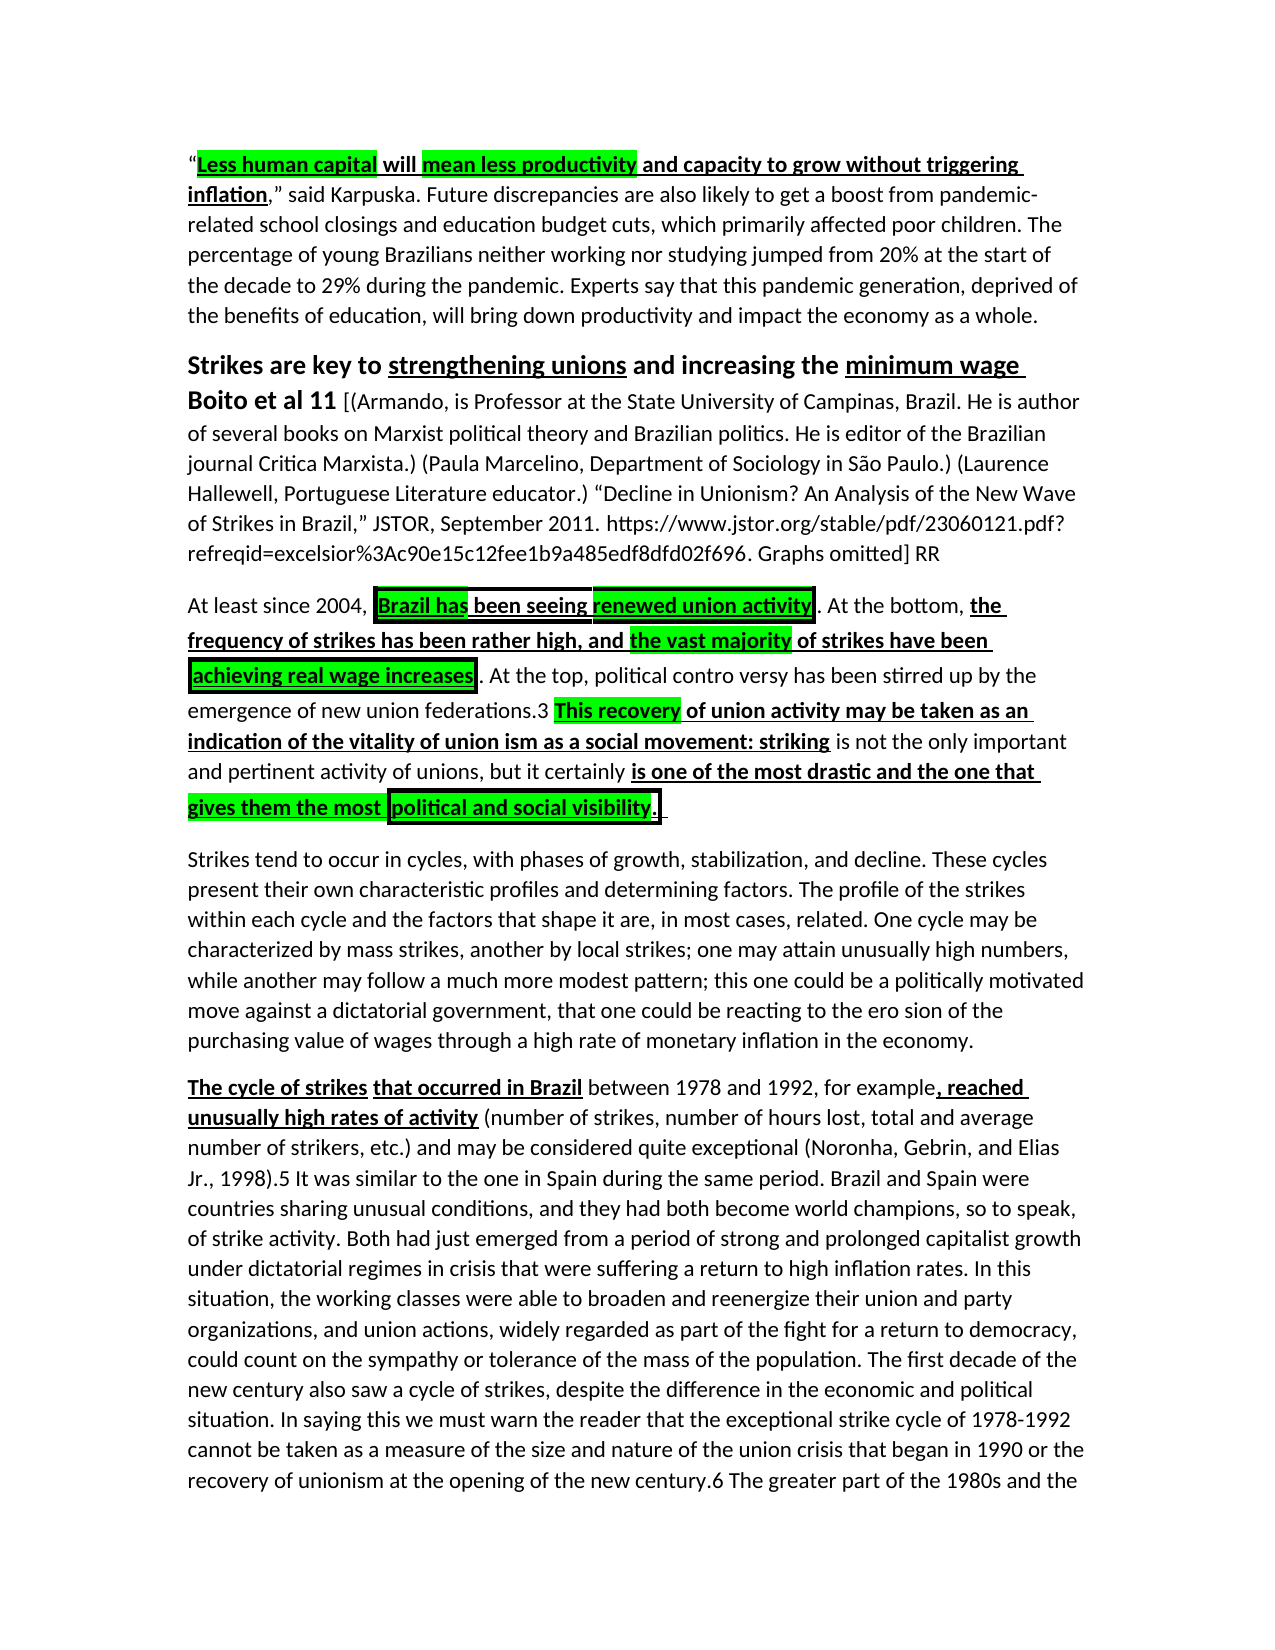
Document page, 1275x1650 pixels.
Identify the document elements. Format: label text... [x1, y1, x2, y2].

text “Less human capital will mean less productivity and capacity to grow without triggering inflation,” said Karpuska. Future discrepancies are also likely to get a boost from pandemic-related school closings and education budget cuts, which primarily affected poor children. The percentage of young Brazilians neither working nor studying jumped from 20% at the start of the decade to 29% during the pandemic. Experts say that this pandemic generation, deprived of the benefits of education, will bring down productivity and impact the economy as a whole. [187, 150, 1087, 329]
text Boito et al 11 [(Armando, is Professor at the State University of Campinas, Brazil. He is author of several books on Marxist political theory and Brazilian politics. He is editor of the Brazilian journal Critica Marxista.) (Paula Marcelino, Department of Sociology in São Paulo.) (Laurence Hallewell, Portuguese Literature educator.) “Decline in Unionism? An Analysis of the New Wave of Strikes in Brazil,” JSTOR, September 2011. https://www.jstor.org/stable/pdf/23060121.pdf?refreqid=excelsior%3Ac90e15c12fee1b9a485edf8dfd02f696. Graphs omitted] RR [187, 383, 1087, 568]
text At least since 2004, Brazil has been seeing renewed union activity. At the bottom, the frequency of strikes has been rather high, and the vast majority of strikes have been achieving real wage increases. At the top, political contro versy has been stirred up by the emergence of new union federations.3 This recovery of union activity may be taken as an indication of the vitality of union ism as a social movement: striking is not the only important and pertinent activity of unions, but it certainly is one of the most drastic and the one that gives them the most political and social visibility. [187, 586, 1087, 825]
text Strikes tend to occur in cycles, with phases of growth, stabilization, and decline. These cycles present their own characteristic profiles and determining factors. The profile of the strikes within each cycle and the factors that shape it are, in most cases, related. One cycle may be characterized by mass strikes, another by local strikes; one may attain unusually high numbers, while another may follow a much more modest pattern; this one could be a politically motivated move against a dictatorial government, that one could be reacting to the ero sion of the purchasing value of wages through a high rate of monetary inflation in the economy. [187, 845, 1087, 1054]
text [187, 1073, 1087, 1494]
subtitle Strikes are key to strengthening unions and increasing the minimum wage [187, 348, 1087, 381]
